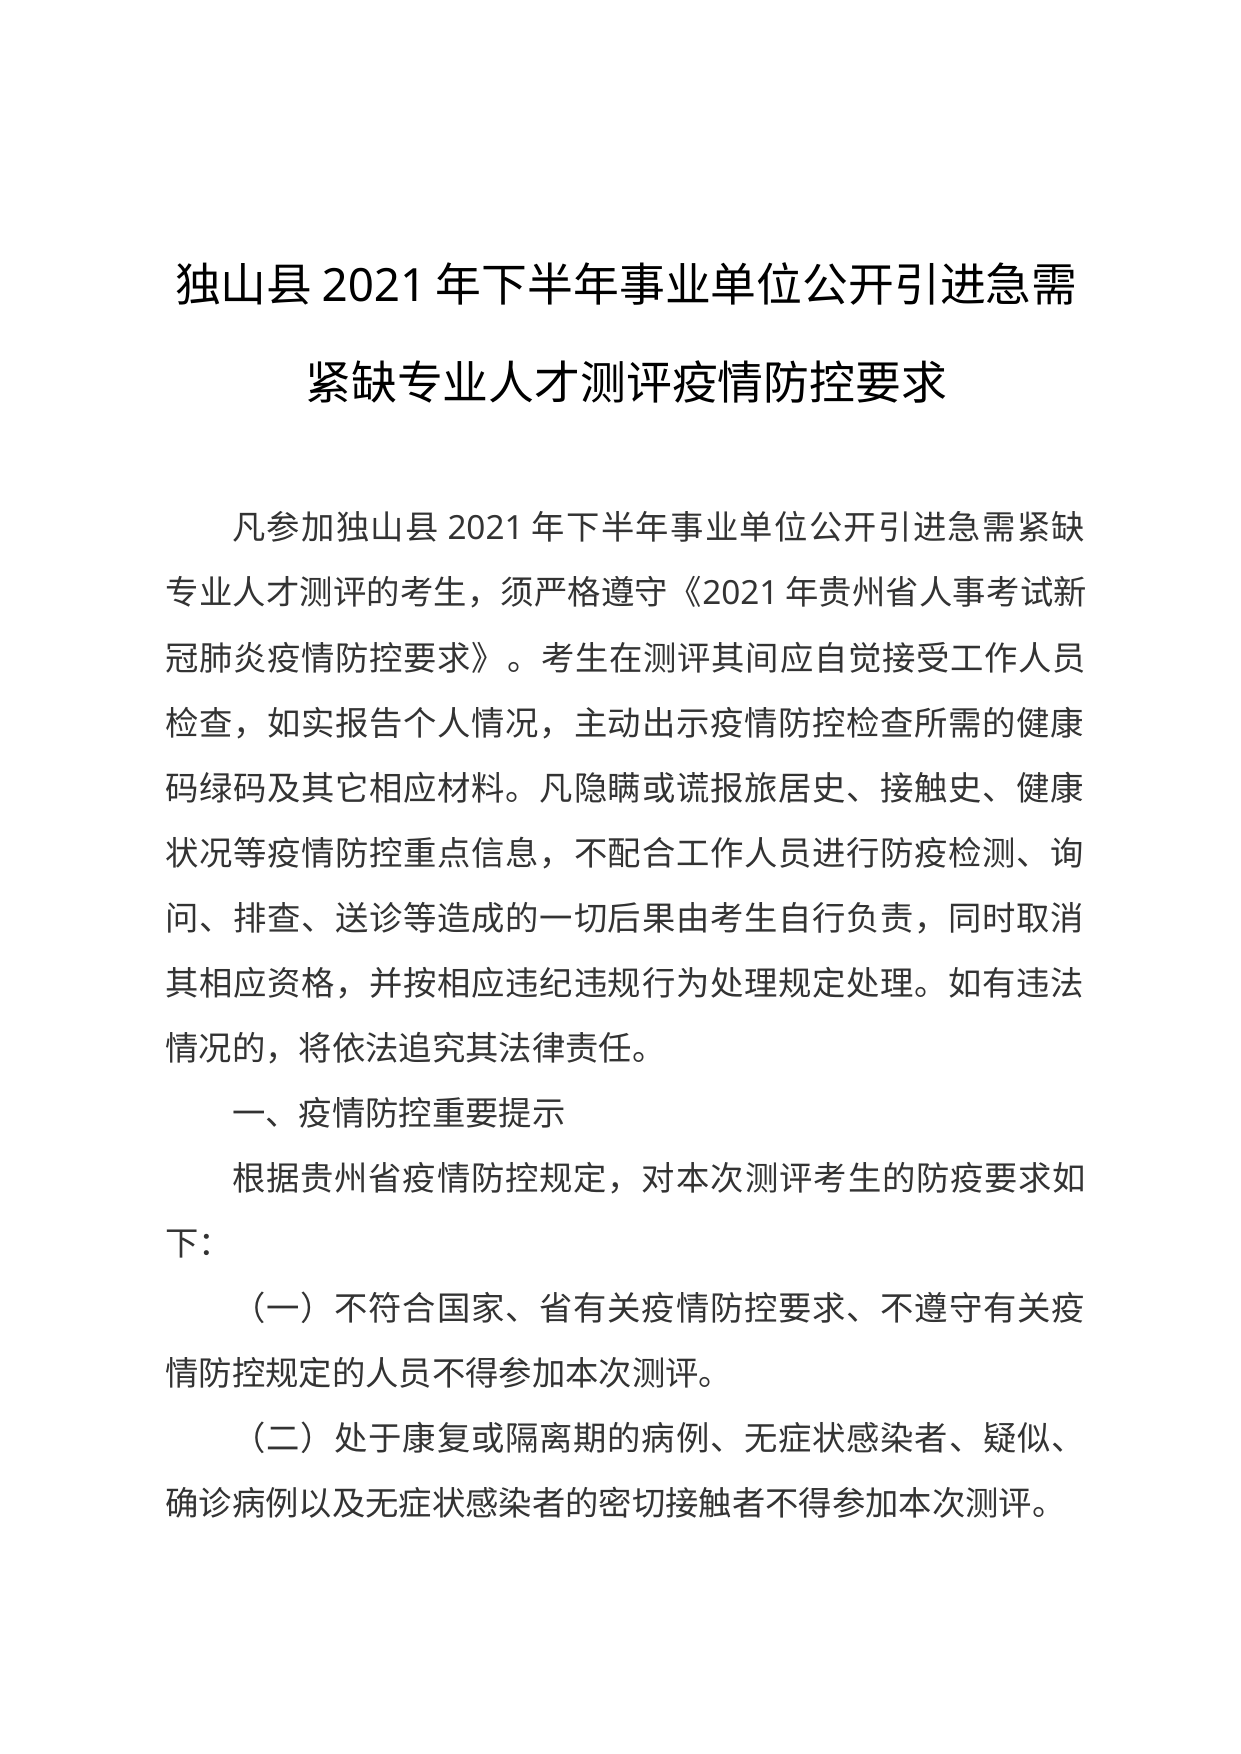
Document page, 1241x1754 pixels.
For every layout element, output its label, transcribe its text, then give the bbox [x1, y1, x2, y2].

text 根据贵州省疫情防控规定，对本次测评考生的防疫要求如下： [165, 1143, 1087, 1273]
text （二）处于康复或隔离期的病例、无症状感染者、疑似、确诊病例以及无症状感染者的密切接触者不得参加本次测评。 [165, 1403, 1087, 1533]
text （一）不符合国家、省有关疫情防控要求、不遵守有关疫情防控规定的人员不得参加本次测评。 [165, 1273, 1087, 1403]
text 凡参加独山县2021年下半年事业单位公开引进急需紧缺专业人才测评的考生，须严格遵守《2021年贵州省人事考试新冠肺炎疫情防控要求》。考生在测评其间应自觉接受工作人员检查，如实报告个人情况，主动出示疫情防控检查所需的健康码绿码及其它相应材料。凡隐瞒或谎报旅居史、接触史、健康状况等疫情防控重点信息，不配合工作人员进行防疫检测、询问、排查、送诊等造成的一切后果由考生自行负责，同时取消其相应资格，并按相应违纪违规行为处理规定处理。如有违法情况的，将依法追究其法律责任。 [165, 493, 1087, 1078]
text 独山县2021年下半年事业单位公开引进急需紧缺专业人才测评疫情防控要求 [165, 233, 1087, 428]
text 一、疫情防控重要提示 [165, 1078, 1087, 1143]
